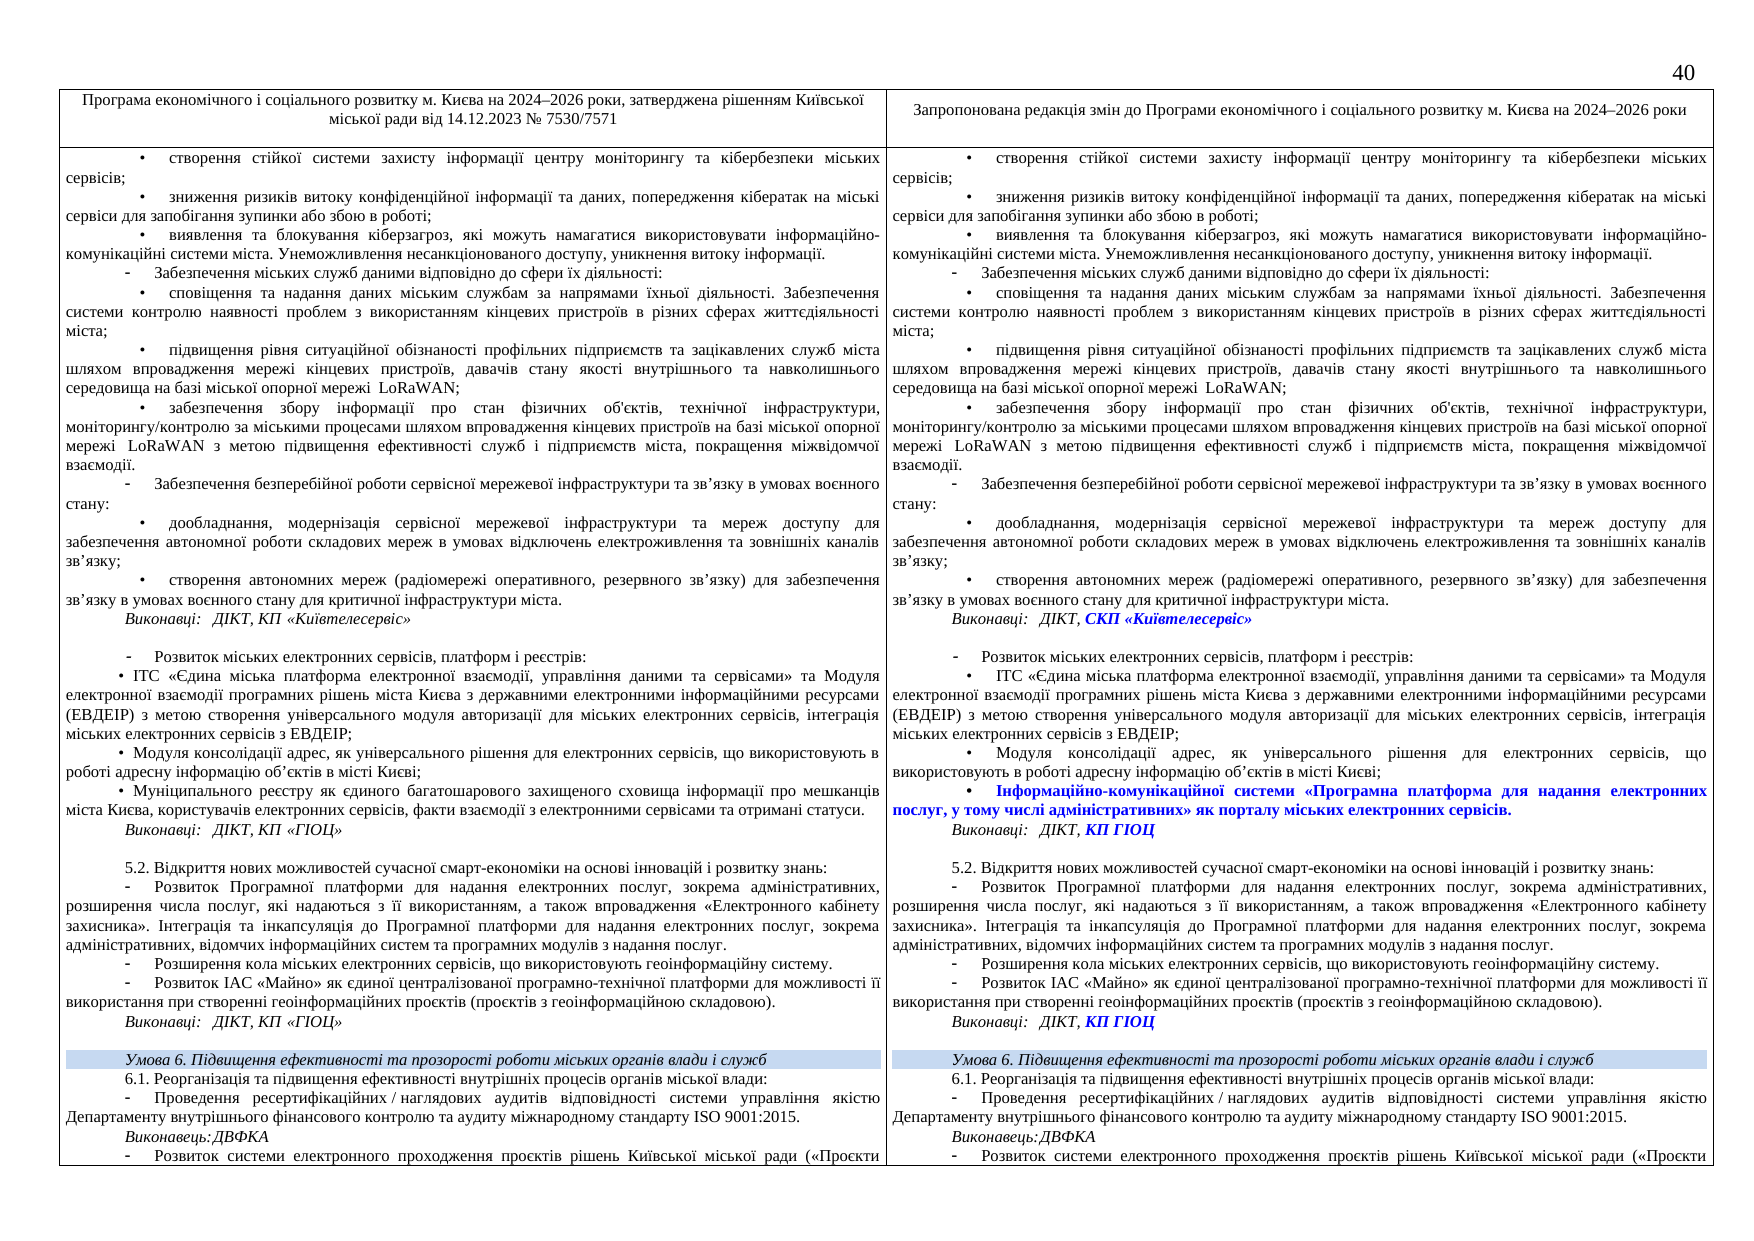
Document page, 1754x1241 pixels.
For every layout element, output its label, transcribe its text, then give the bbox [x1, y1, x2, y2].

table_header Програма економічного і соціального розвитку м. Києва на 2024–2026 роки, затверджена рішенням Київської міської ради від 14.12.2023 № 7530/7571 [60, 90, 886, 147]
table_header Запропонована редакція змін до Програми економічного і соціального розвитку м. Києва на 2024–2026 роки [887, 90, 1713, 147]
